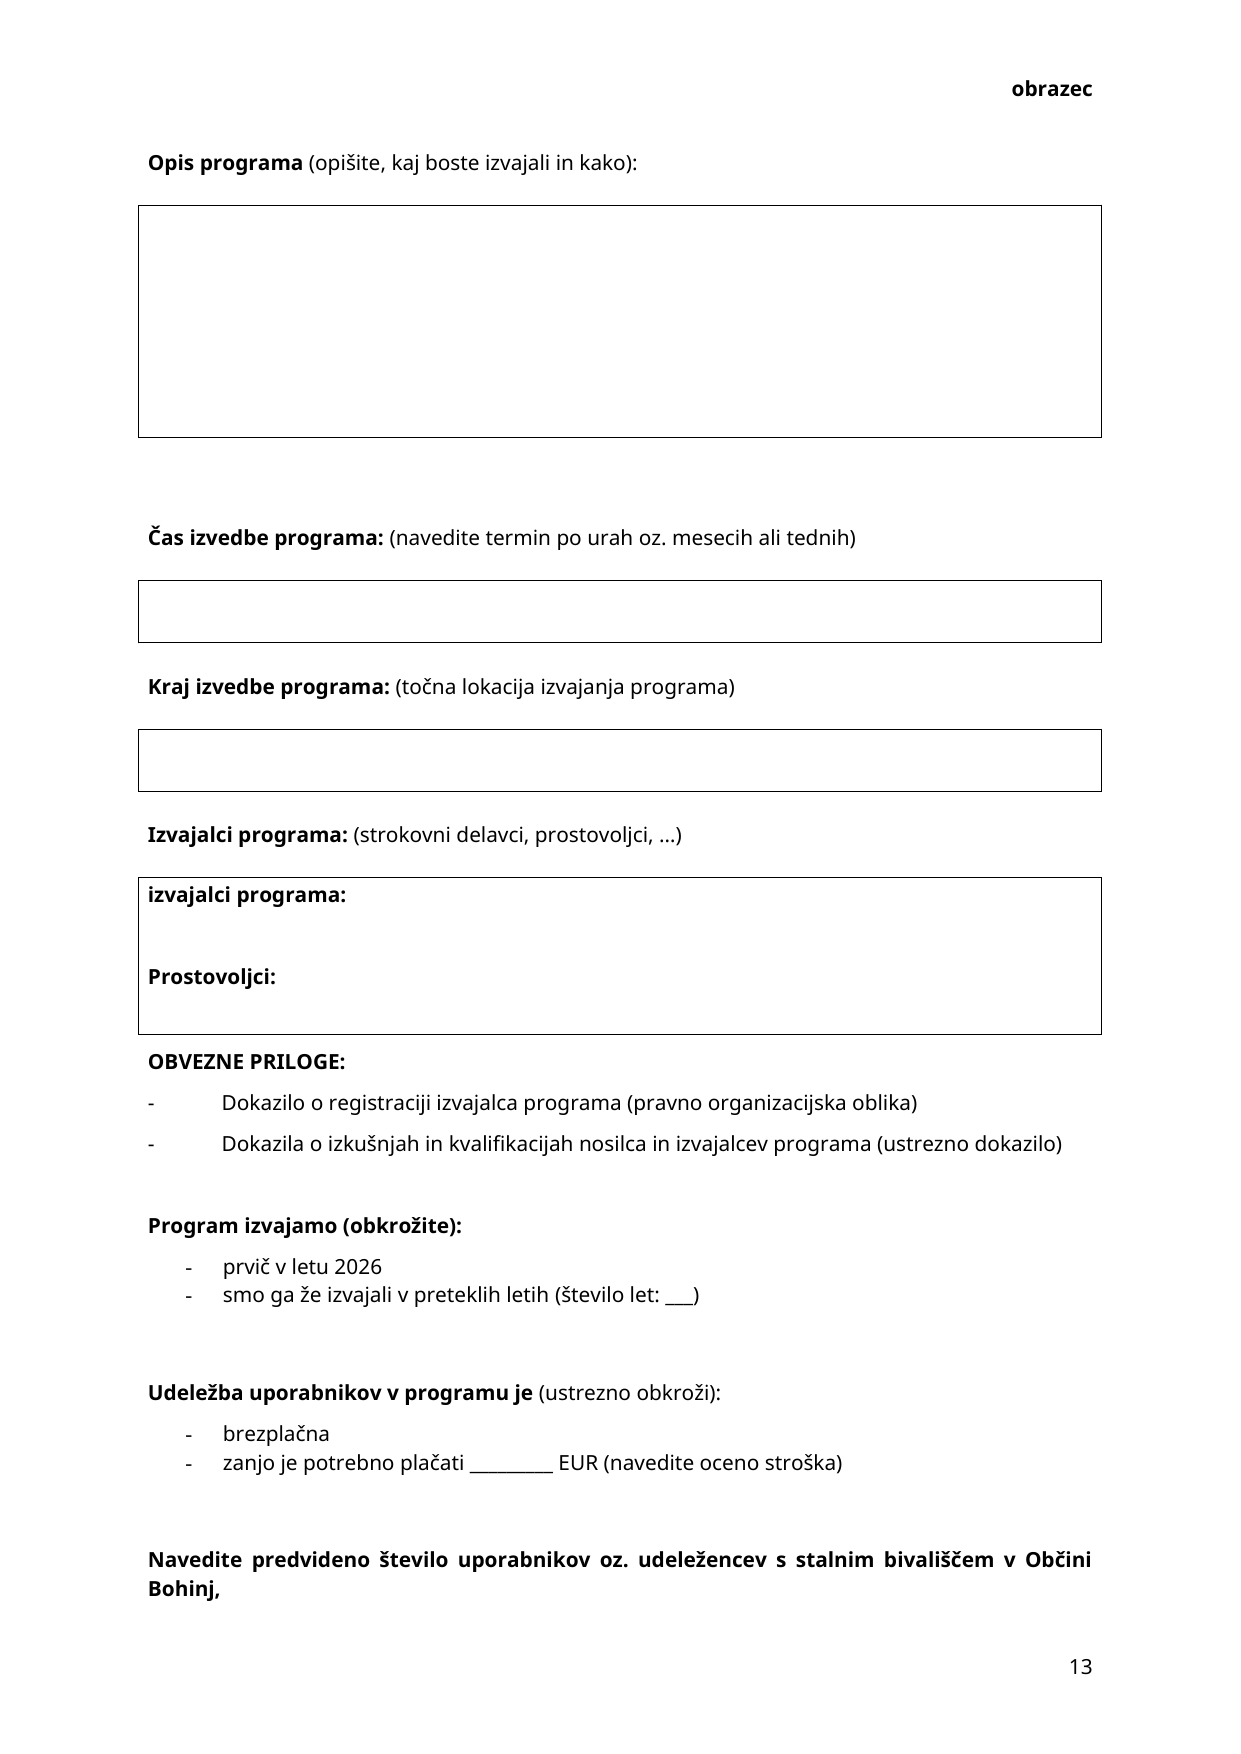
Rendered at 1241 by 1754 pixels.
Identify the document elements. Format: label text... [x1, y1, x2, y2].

list smo ga že izvajali v preteklih letih (število let: ___) [185, 1280, 1093, 1309]
text izvajalci programa: [139, 878, 1101, 909]
text Udeležba uporabnikov v programu je (ustrezno obkroži): [148, 1378, 1093, 1407]
text Program izvajamo (obkrožite): [148, 1211, 1093, 1239]
list prvič v letu 2026 [185, 1252, 1093, 1280]
text Izvajalci programa: (strokovni delavci, prostovoljci, …) [148, 820, 1093, 849]
text Opis programa (opišite, kaj boste izvajali in kako): [148, 148, 1093, 176]
text Navedite predvideno število uporabnikov oz. udeležencev s stalnim bivališčem v Občini Bohinj, [148, 1545, 1093, 1602]
text - Dokazila o izkušnjah in kvalifikacijah nosilca in izvajalcev programa (ustrezno dokazilo) [148, 1129, 1093, 1158]
text OBVEZNE PRILOGE: [148, 1047, 1093, 1076]
text - Dokazilo o registraciji izvajalca programa (pravno organizacijska oblika) [148, 1088, 1093, 1117]
list brezplačna [185, 1419, 1093, 1448]
text Kraj izvedbe programa: (točna lokacija izvajanja programa) [148, 672, 1093, 700]
text Čas izvedbe programa: (navedite termin po urah oz. mesecih ali tednih) [148, 523, 1093, 552]
list zanjo je potrebno plačati _________ EUR (navedite oceno stroška) [185, 1448, 1093, 1476]
text Prostovoljci: [139, 959, 1101, 991]
